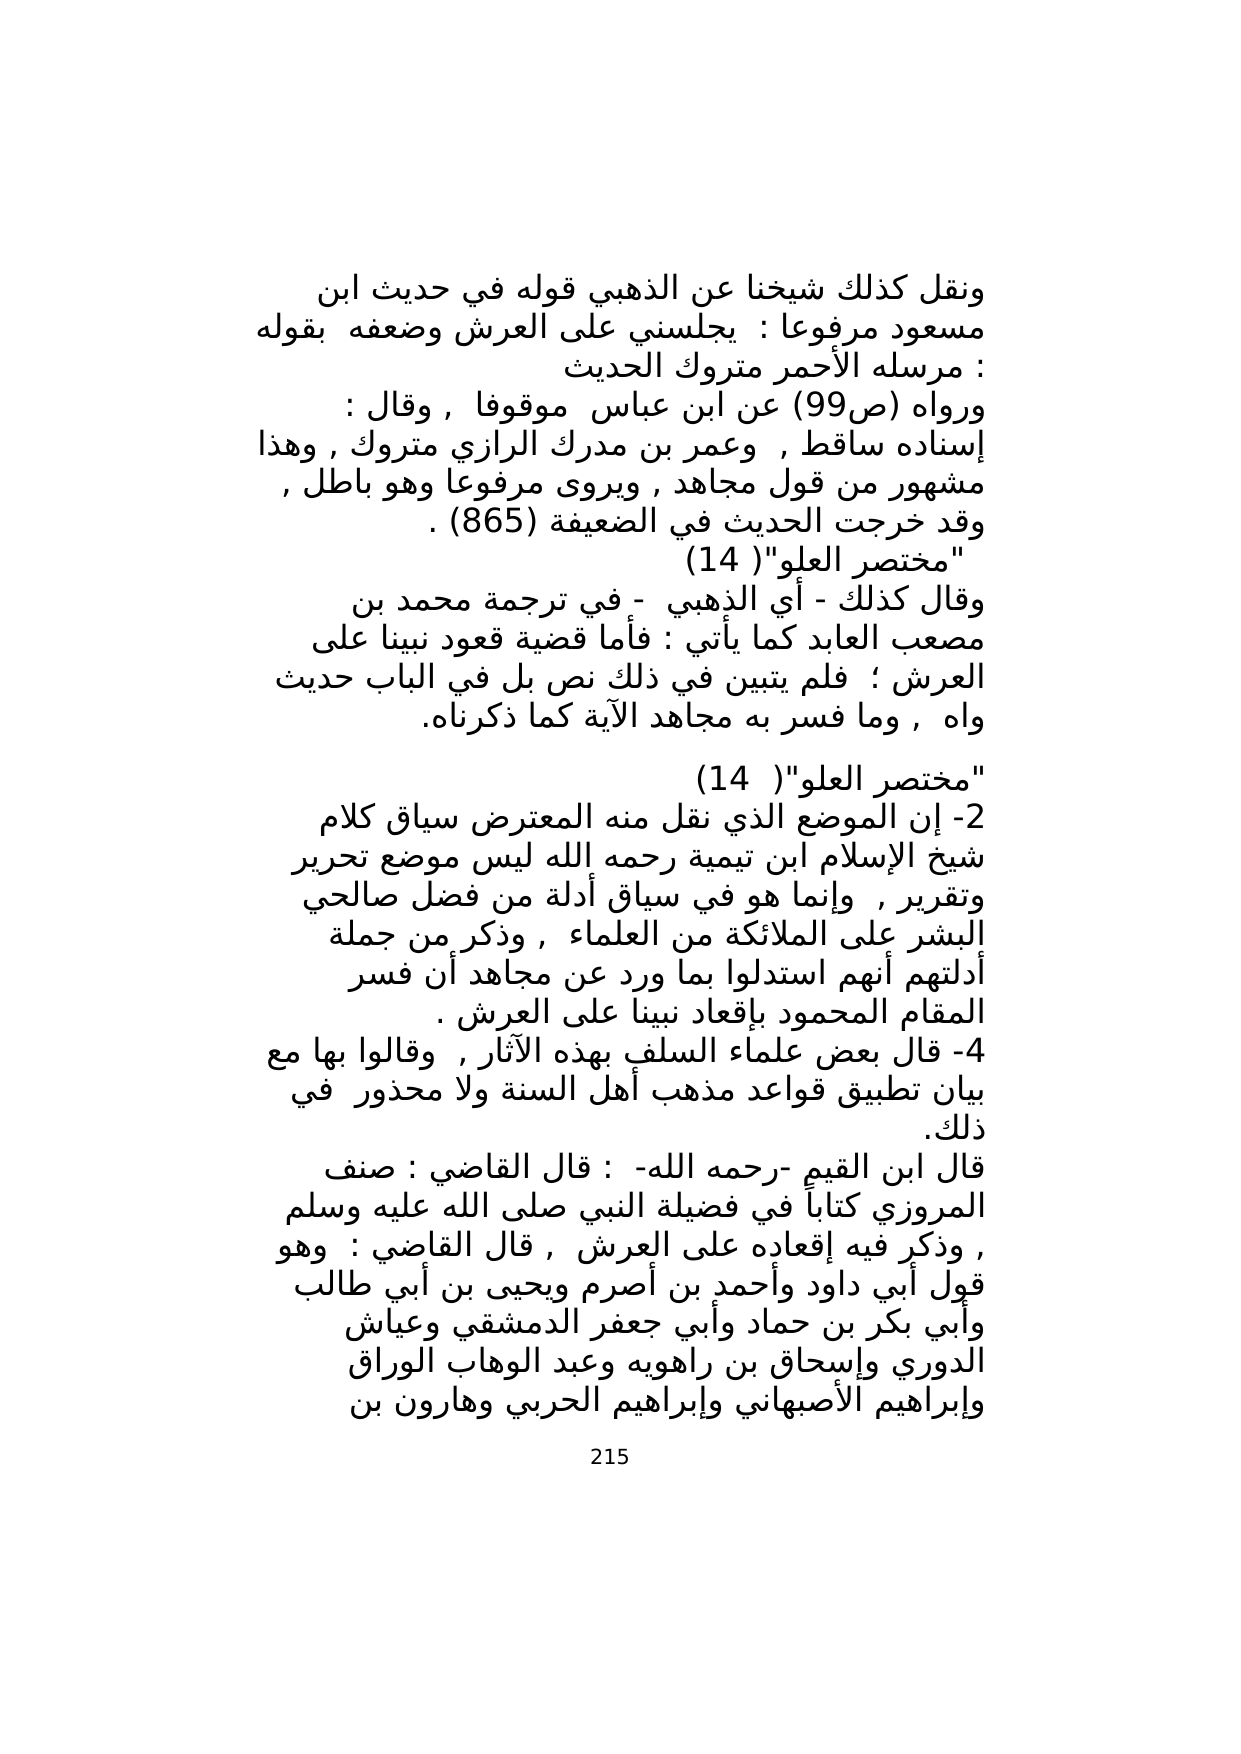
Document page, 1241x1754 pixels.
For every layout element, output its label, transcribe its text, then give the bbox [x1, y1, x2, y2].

text "مختصر العلو"( 14) [254, 541, 986, 579]
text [254, 1148, 986, 1419]
text وقال كذلك - أي الذهبي - في ترجمة محمد بن مصعب العابد كما يأتي : فأما قضية قعود نبينا على العرش ؛ فلم يتبين في ذلك نص بل في الباب حديث واه , وما فسر به مجاهد الآية كما ذكرناه. [254, 579, 986, 735]
text ورواه (ص99) عن ابن عباس موقوفا , وقال : إسناده ساقط , وعمر بن مدرك الرازي متروك , وهذا مشهور من قول مجاهد , ويروى مرفوعا وهو باطل , وقد خرجت الحديث في الضعيفة (865) . [254, 385, 986, 541]
text 4- قال بعض علماء السلف بهذه الآثار , وقالوا بها مع بيان تطبيق قواعد مذهب أهل السنة ولا محذور في ذلك. [254, 1031, 986, 1148]
text ونقل كذلك شيخنا عن الذهبي قوله في حديث ابن مسعود مرفوعا : يجلسني على العرش وضعفه بقوله : مرسله الأحمر متروك الحديث [254, 269, 986, 385]
text 2- إن الموضع الذي نقل منه المعترض سياق كلام شيخ الإسلام ابن تيمية رحمه الله ليس موضع تحرير وتقرير , وإنما هو في سياق أدلة من فضل صالحي البشر على الملائكة من العلماء , وذكر من جملة أدلتهم أنهم استدلوا بما ورد عن مجاهد أن فسر المقام المحمود بإقعاد نبينا على العرش . [254, 798, 986, 1031]
text "مختصر العلو"( 14) [254, 735, 986, 798]
